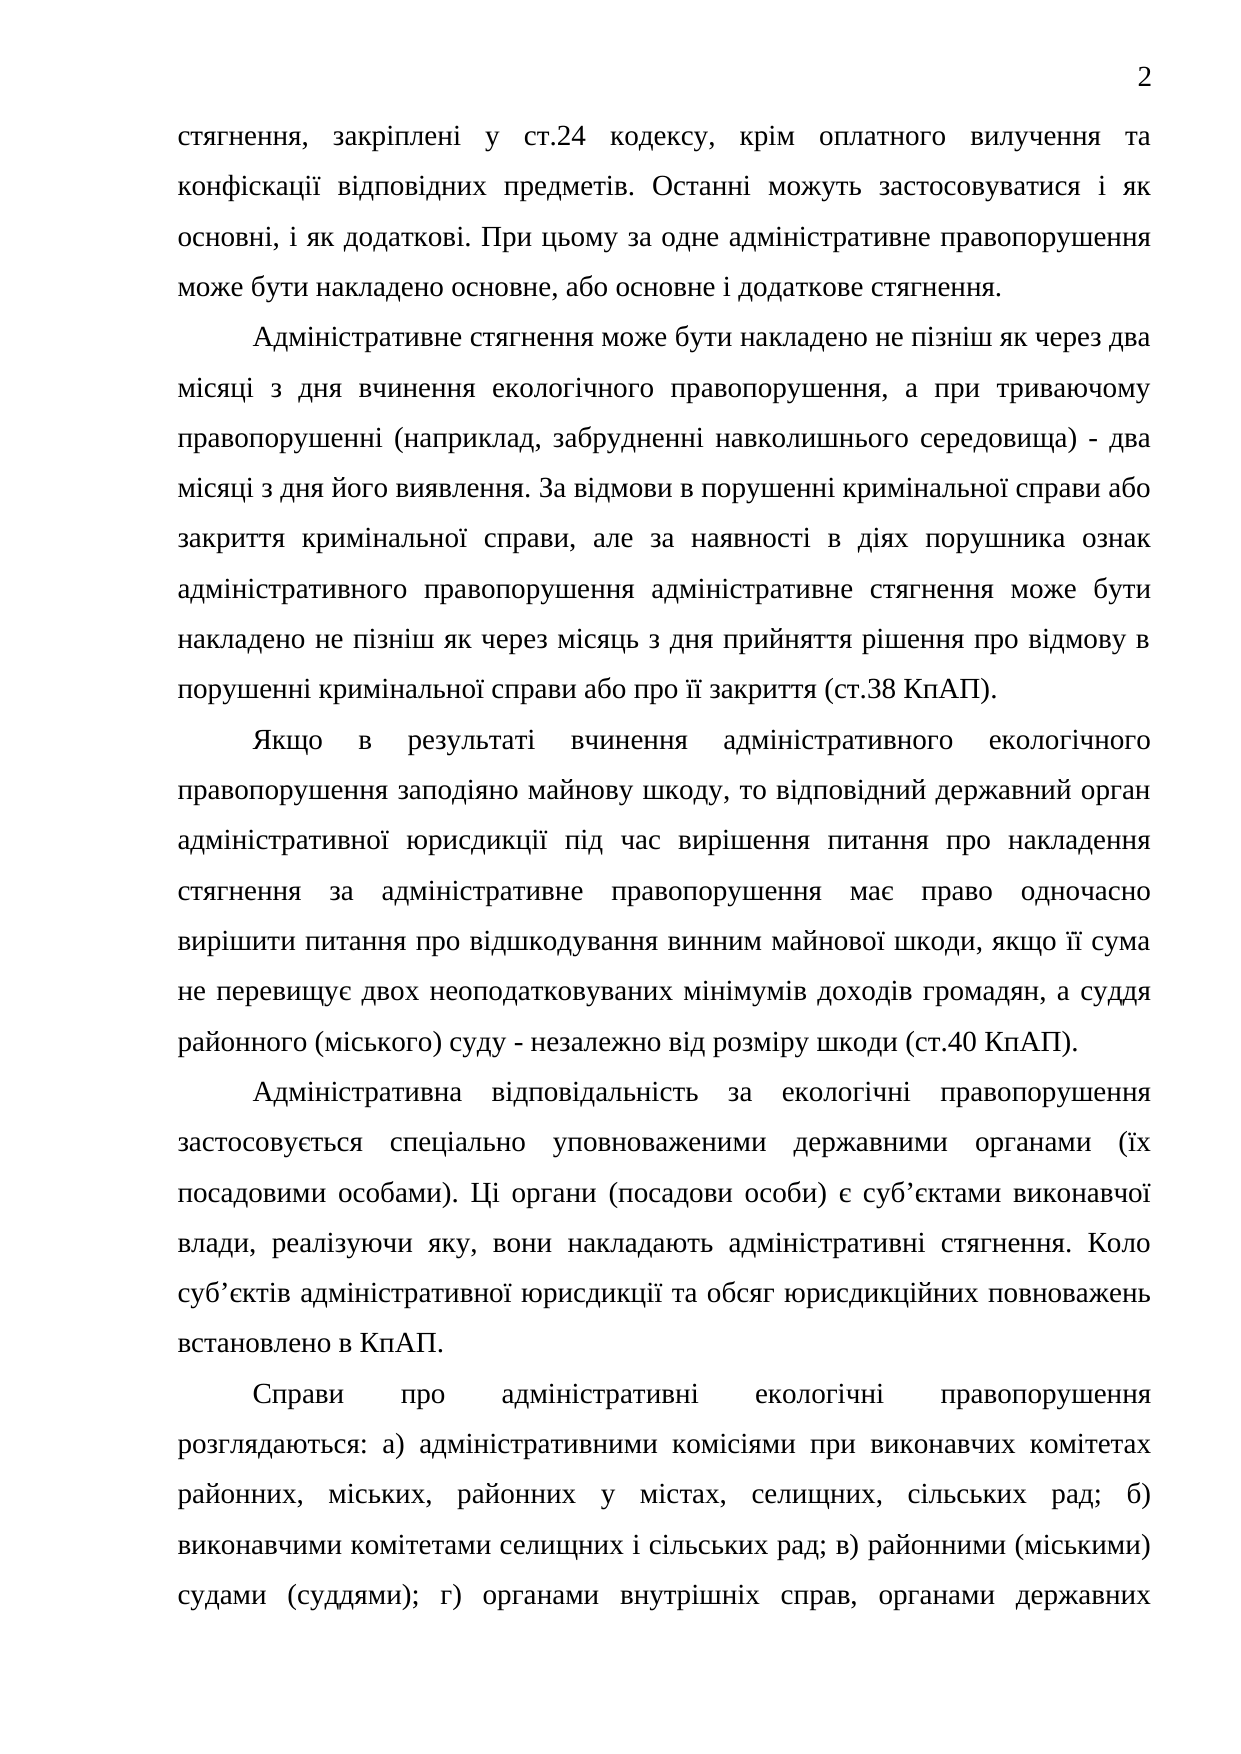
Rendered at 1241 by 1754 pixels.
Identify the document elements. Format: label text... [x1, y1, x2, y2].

text Якщо в результаті вчинення адміністративного екологічного правопорушення заподіяно майнову шкоду, то відповідний державний орган адміністративної юрисдикції під час вирішення питання про накладення стягнення за адміністративне правопорушення має право одночасно вирішити питання про відшкодування винним майнової шкоди, якщо її сума не перевищує двох неоподатковуваних мінімумів доходів громадян, а суддя районного (міського) суду - незалежно від розміру шкоди (ст.40 КпАП). [177, 722, 1152, 1057]
text Адміністративна відповідальність за екологічні правопорушення застосовується спеціально уповноваженими державними органами (їх посадовими особами). Ці органи (посадови особи) є суб’єктами виконавчої влади, реалізуючи яку, вони накладають адміністративні стягнення. Коло суб’єктів адміністративної юрисдикції та обсяг юрисдикційних повноважень встановлено в КпАП. [177, 1074, 1152, 1359]
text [177, 118, 1152, 303]
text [177, 1376, 1152, 1611]
text Адміністративне стягнення може бути накладено не пізніш як через два місяці з дня вчинення екологічного правопорушення, а при триваючому правопорушенні (наприклад, забрудненні навколишнього середовища) - два місяці з дня його виявлення. За відмови в порушенні кримінальної справи або закриття кримінальної справи, але за наявності в діях порушника ознак адміністративного правопорушення адміністративне стягнення може бути накладено не пізніш як через місяць з дня прийняття рішення про відмову в порушенні кримінальної справи або про її закриття (ст.38 КпАП). [177, 319, 1152, 705]
